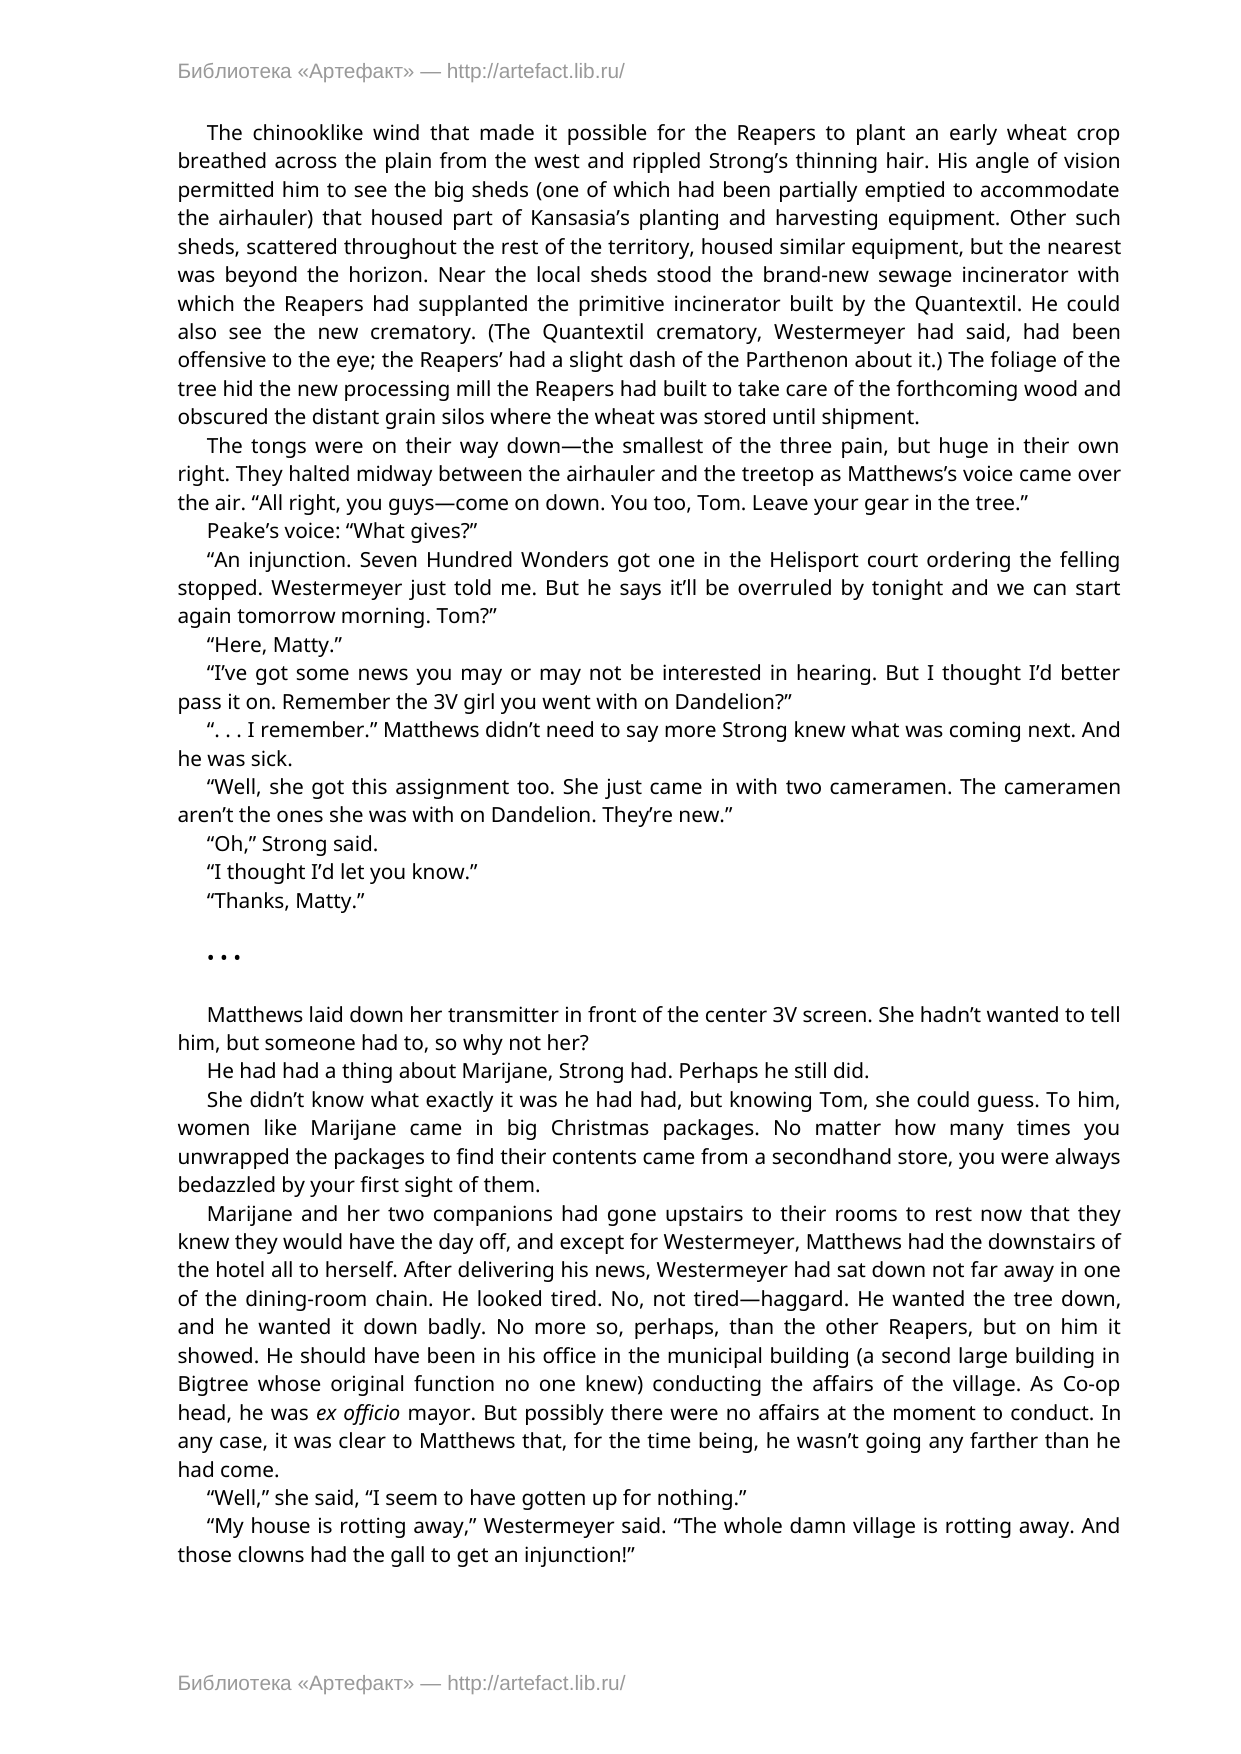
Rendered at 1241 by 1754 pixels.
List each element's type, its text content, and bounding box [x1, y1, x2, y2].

text He had had a thing about Marijane, Strong had. Perhaps he still did. [177, 1057, 1122, 1085]
text She didn’t know what exactly it was he had had, but knowing Tom, she could guess. To him, women like Marijane came in big Christmas packages. No matter how many times you unwrapped the packages to find their contents came from a secondhand store, you were always bedazzled by your first sight of them. [177, 1085, 1122, 1199]
text Marijane and her two companions had gone upstairs to their rooms to rest now that they knew they would have the day off, and except for Westermeyer, Matthews had the downstairs of the hotel all to herself. After delivering his news, Westermeyer had sat down not far away in one of the dining-room chain. He looked tired. No, not tired—haggard. He wanted the tree down, and he wanted it down badly. No more so, perhaps, than the other Reapers, but on him it showed. He should have been in his office in the municipal building (a second large building in Bigtree whose original function no one knew) conducting the affairs of the village. As Co-op head, he was ex officio mayor. But possibly there were no affairs at the moment to conduct. In any case, it was clear to Matthews that, for the time being, he wasn’t going any farther than he had come. [177, 1199, 1122, 1483]
text “Here, Matty.” [177, 630, 1122, 658]
text “Well, she got this assignment too. She just came in with two cameramen. The cameramen aren’t the ones she was with on Dandelion. They’re new.” [177, 772, 1122, 829]
text “Oh,” Strong said. [177, 829, 1122, 857]
text • • • [177, 943, 1122, 971]
text The tongs were on their way down—the smallest of the three pain, but huge in their own right. They halted midway between the airhauler and the treetop as Matthews’s voice came over the air. “All right, you guys—come on down. You too, Tom. Leave your gear in the tree.” [177, 431, 1122, 516]
text “. . . I remember.” Matthews didn’t need to say more Strong knew what was coming next. And he was sick. [177, 715, 1122, 772]
text The chinooklike wind that made it possible for the Reapers to plant an early wheat crop breathed across the plain from the west and rippled Strong’s thinning hair. His angle of vision permitted him to see the big sheds (one of which had been partially emptied to accommodate the airhauler) that housed part of Kansasia’s planting and harvesting equipment. Other such sheds, scattered throughout the rest of the territory, housed similar equipment, but the nearest was beyond the horizon. Near the local sheds stood the brand-new sewage incinerator with which the Reapers had supplanted the primitive incinerator built by the Quantextil. He could also see the new crematory. (The Quantextil crematory, Westermeyer had said, had been offensive to the eye; the Reapers’ had a slight dash of the Parthenon about it.) The foliage of the tree hid the new processing mill the Reapers had built to take care of the forthcoming wood and obscured the distant grain silos where the wheat was stored until shipment. [177, 118, 1122, 431]
text Peake’s voice: “What gives?” [177, 516, 1122, 545]
text “Thanks, Matty.” [177, 886, 1122, 914]
text “Well,” she said, “I seem to have gotten up for nothing.” [177, 1483, 1122, 1512]
text “My house is rotting away,” Westermeyer said. “The whole damn village is rotting away. And those clowns had the gall to get an injunction!” [177, 1512, 1122, 1568]
text Matthews laid down her transmitter in front of the center 3V screen. She hadn’t wanted to tell him, but someone had to, so why not her? [177, 1000, 1122, 1057]
text “I thought I’d let you know.” [177, 857, 1122, 886]
text “An injunction. Seven Hundred Wonders got one in the Helisport court ordering the felling stopped. Westermeyer just told me. But he says it’ll be overruled by tonight and we can start again tomorrow morning. Tom?” [177, 545, 1122, 630]
text “I’ve got some news you may or may not be interested in hearing. But I thought I’d better pass it on. Remember the 3V girl you went with on Dandelion?” [177, 658, 1122, 715]
